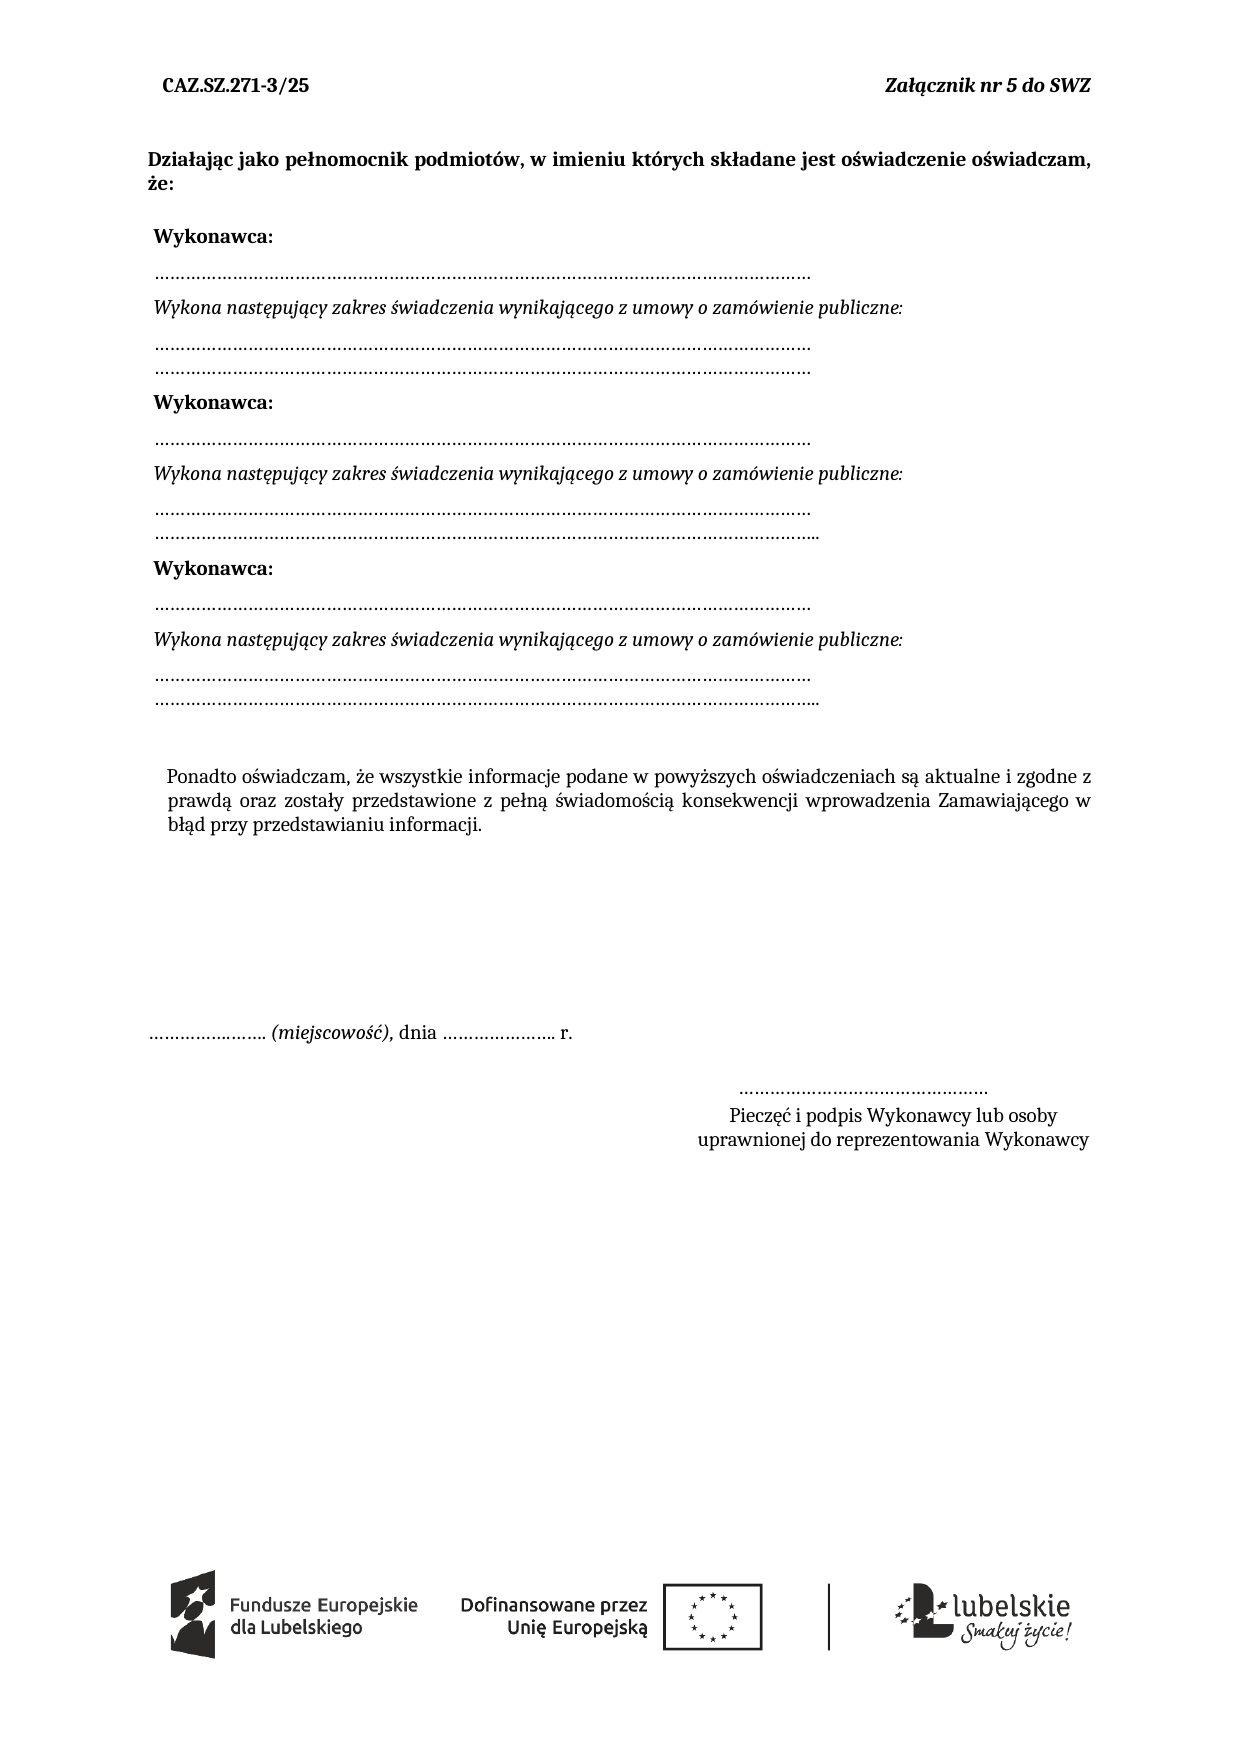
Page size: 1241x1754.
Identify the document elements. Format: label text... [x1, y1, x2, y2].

text uprawnionej do reprezentowania Wykonawcy [694, 1127, 1093, 1151]
table_cell Wykona następujący zakres świadczenia wynikającego z umowy o zamówienie publiczne: [148, 290, 1116, 326]
table_cell ……………………………………………………………………………………………………………… [148, 586, 1116, 622]
table_cell Wykonawca: [148, 551, 1116, 586]
table_cell ……………………………………………………………………………………………………………… ……………………………………………………………………………………………………………….. [148, 491, 1116, 551]
table_cell ……………………………………………………………………………………………………………… ……………………………………………………………………………………………………………… [148, 326, 1116, 385]
table_cell ……………………………………………………………………………………………………………… ……………………………………………………………………………………………………………….. [148, 657, 1116, 716]
table_cell Wykona następujący zakres świadczenia wynikającego z umowy o zamówienie publiczne: [148, 456, 1116, 491]
table_cell Wykonawca: [148, 385, 1116, 421]
text Ponadto oświadczam, że wszystkie informacje podane w powyższych oświadczeniach są aktualne i zgodne z prawdą oraz zostały przedstawione z pełną świadomością konsekwencji wprowadzenia Zamawiającego w błąd przy przedstawianiu informacji. [166, 764, 1093, 836]
text Działając jako pełnomocnik podmiotów, w imieniu których składane jest oświadczenie oświadczam, że: [148, 148, 1093, 196]
text Pieczęć i podpis Wykonawcy lub osoby [694, 1103, 1093, 1127]
text ………………………………………… [148, 1076, 1093, 1100]
table_cell Wykona następujący zakres świadczenia wynikającego z umowy o zamówienie publiczne: [148, 622, 1116, 657]
table_cell ……………………………………………………………………………………………………………… [148, 255, 1116, 290]
picture [147, 1547, 1093, 1681]
table_cell ……………………………………………………………………………………………………………… [148, 421, 1116, 456]
table_header Wykonawca: [148, 220, 1116, 255]
text …………….……. (miejscowość), dnia …………………. r. [148, 1021, 1093, 1045]
